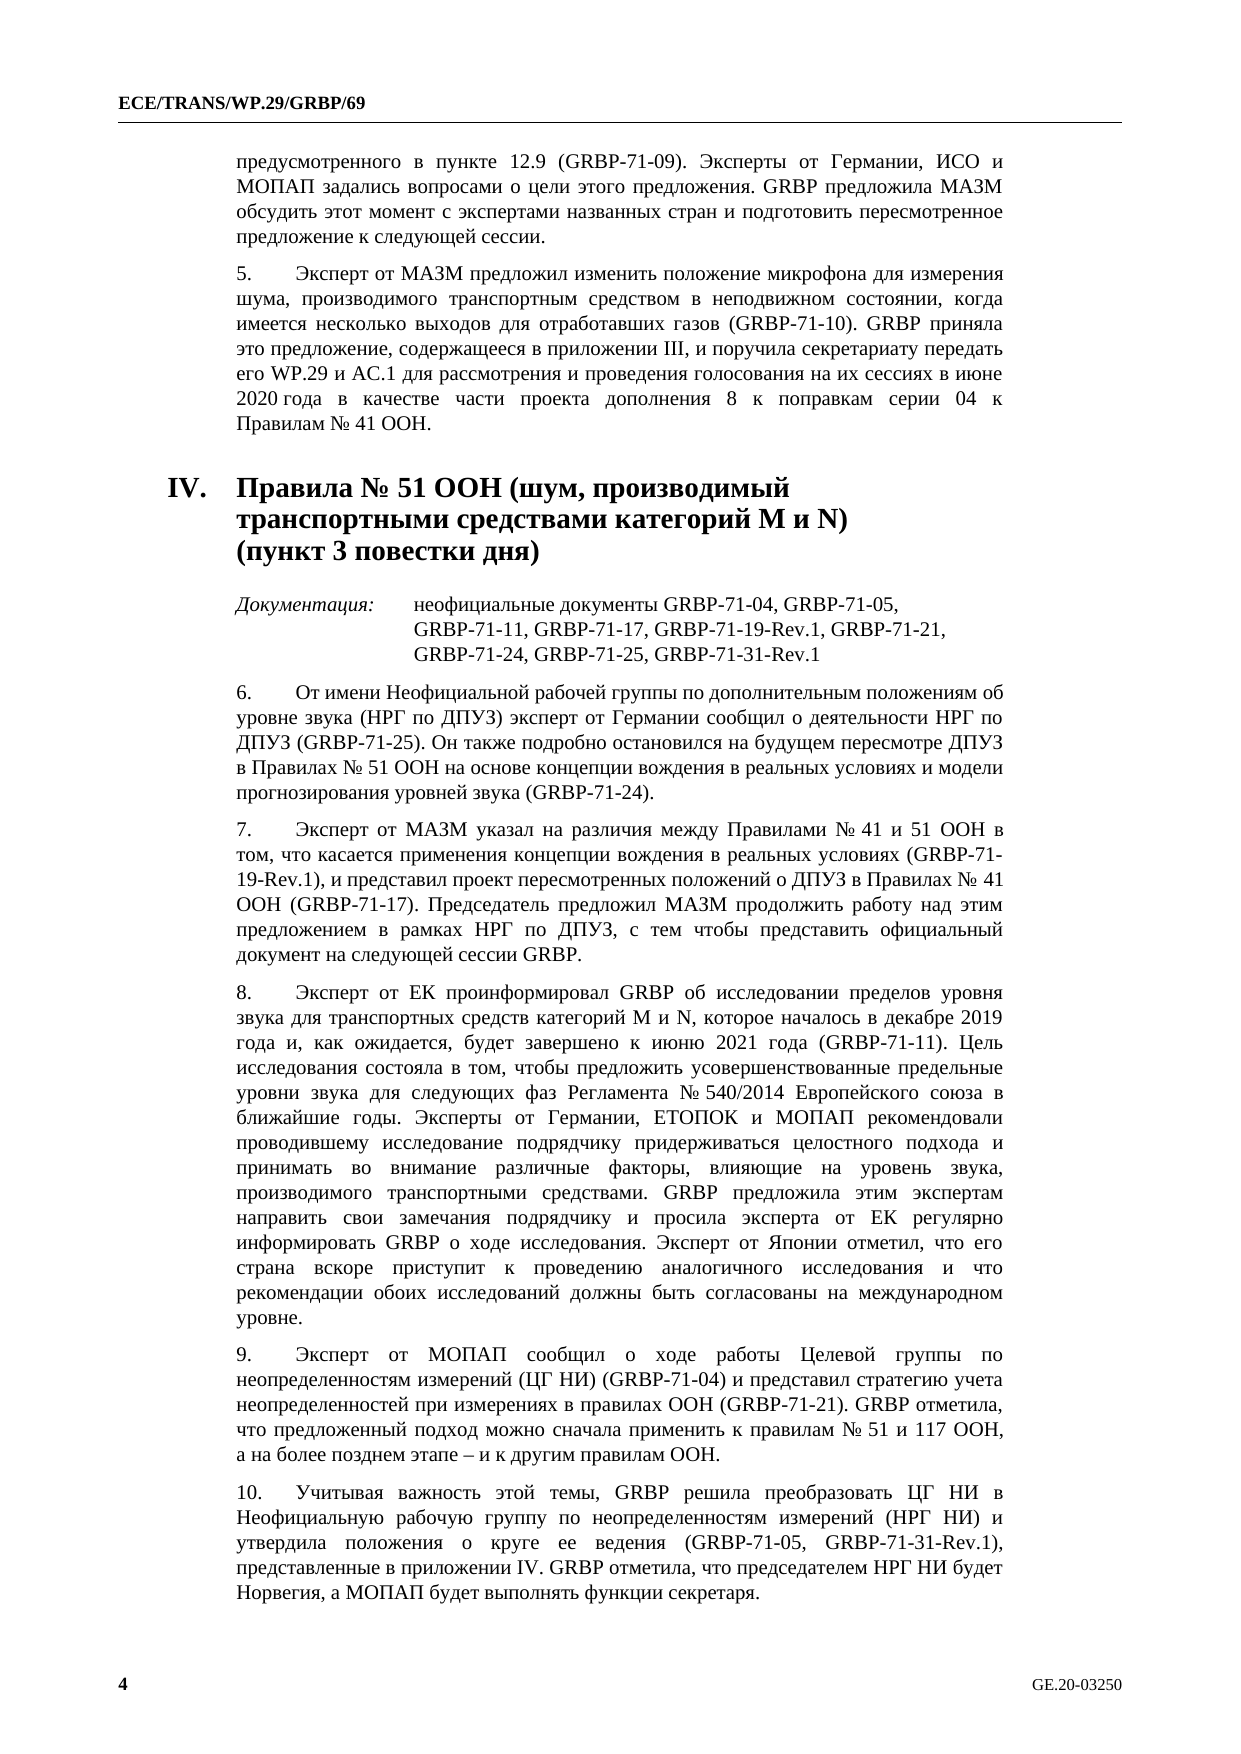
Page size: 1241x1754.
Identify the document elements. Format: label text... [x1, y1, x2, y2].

text 7. Эксперт от МАЗМ указал на различия между Правилами № 41 и 51 ООН в том, что касается применения концепции вождения в реальных условиях (GRBP-71-19-Rev.1), и представил проект пересмотренных положений о ДПУЗ в Правилах № 41 ООН (GRBP-71-17). Председатель предложил МАЗМ продолжить работу над этим предложением в рамках НРГ по ДПУЗ, с тем чтобы представить официальный документ на следующей сессии GRBP. [236, 816, 1004, 966]
text 8. Эксперт от ЕК проинформировал GRBP об исследовании пределов уровня звука для транспортных средств категорий М и N, которое началось в декабре 2019 года и, как ожидается, будет завершено к июню 2021 года (GRBP-71-11). Цель исследования состояла в том, чтобы предложить усовершенствованные предельные уровни звука для следующих фаз Регламента № 540/2014 Европейского союза в ближайшие годы. Эксперты от Германии, ЕТОПОК и МОПАП рекомендовали проводившему исследование подрядчику придерживаться целостного подхода и принимать во внимание различные факторы, влияющие на уровень звука, производимого транспортными средствами. GRBP предложила этим экспертам направить свои замечания подрядчику и просила эксперта от ЕК регулярно информировать GRBP о ходе исследования. Эксперт от Японии отметил, что его страна вскоре приступит к проведению аналогичного исследования и что рекомендации обоих исследований должны быть согласованы на международном уровне. [236, 979, 1004, 1329]
text 6. От имени Неофициальной рабочей группы по дополнительным положениям об уровне звука (НРГ по ДПУЗ) эксперт от Германии сообщил о деятельности НРГ по ДПУЗ (GRBP-71-25). Он также подробно остановился на будущем пересмотре ДПУЗ в Правилах № 51 ООН на основе концепции вождения в реальных условиях и модели прогнозирования уровней звука (GRBP-71-24). [236, 679, 1004, 804]
text 9. Эксперт от МОПАП сообщил о ходе работы Целевой группы по неопределенностям измерений (ЦГ НИ) (GRBP-71-04) и представил стратегию учета неопределенностей при измерениях в правилах ООН (GRBP-71-21). GRBP отметила, что предложенный подход можно сначала применить к правилам № 51 и 117 ООН, а на более позднем этапе – и к другим правилам ООН. [236, 1341, 1004, 1466]
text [236, 148, 1004, 248]
text 10. Учитывая важность этой темы, GRBP решила преобразовать ЦГ НИ в Неофициальную рабочую группу по неопределенностям измерений (НРГ НИ) и утвердила положения о круге ее ведения (GRBP-71-05, GRBP-71-31-Rev.1), представленные в приложении IV. GRBP отметила, что председателем НРГ НИ будет Норвегия, а МОПАП будет выполнять функции секретаря. [236, 1479, 1004, 1604]
text Документация: неофициальные документы GRBP-71-04, GRBP-71-05, GRBP-71-11, GRBP-71-17, GRBP-71-19-Rev.1, GRBP-71-21, GRBP-71-24, GRBP-71-25, GRBP-71-31-Rev.1 [236, 591, 1004, 666]
text IV. Правила № 51 ООН (шум, производимый транспортными средствами категорий М и N) (пункт 3 повестки дня) [118, 473, 1004, 566]
text 5. Эксперт от МАЗМ предложил изменить положение микрофона для измерения шума, производимого транспортным средством в неподвижном состоянии, когда имеется несколько выходов для отработавших газов (GRBP-71-10). GRBP приняла это предложение, содержащееся в приложении III, и поручила секретариату передать его WP.29 и AC.1 для рассмотрения и проведения голосования на их сессиях в июне 2020 года в качестве части проекта дополнения 8 к поправкам серии 04 к Правилам № 41 ООН. [236, 260, 1004, 435]
